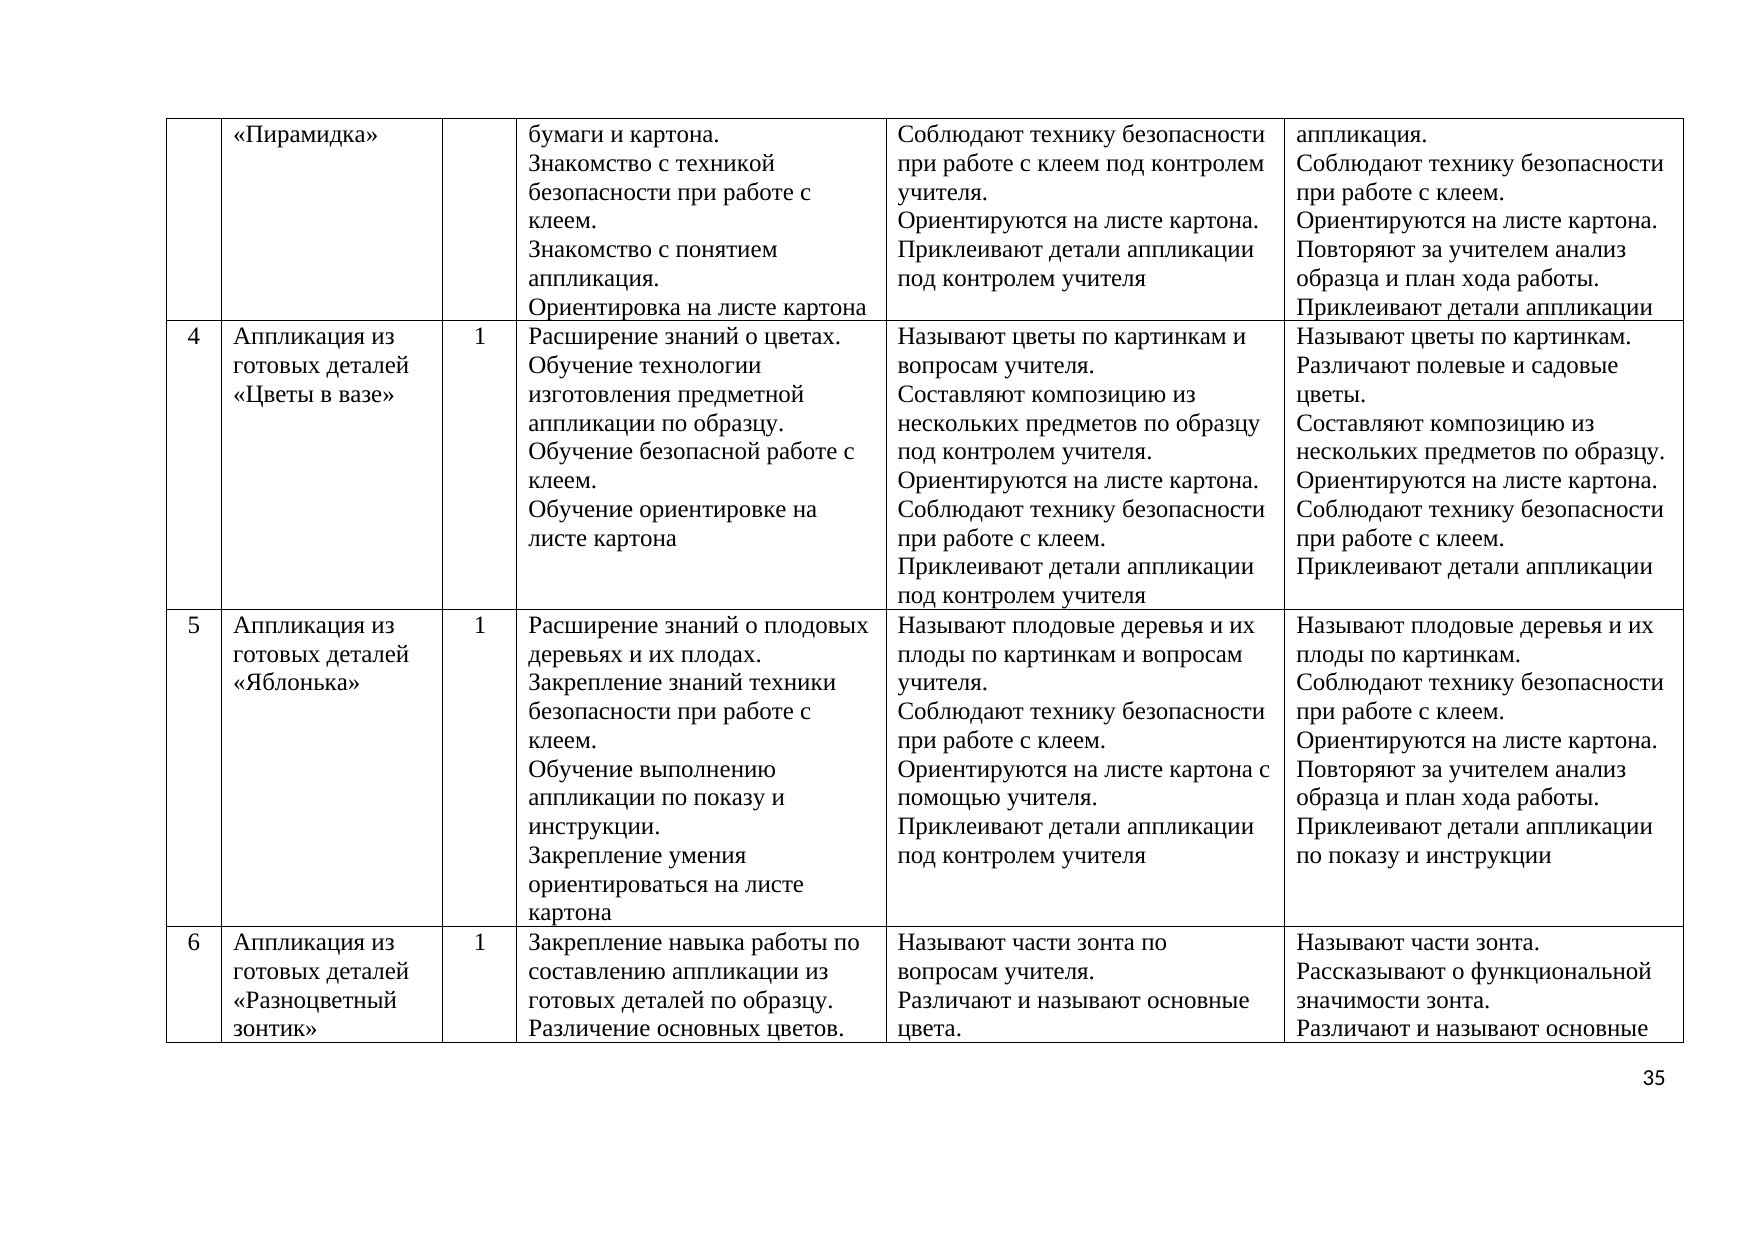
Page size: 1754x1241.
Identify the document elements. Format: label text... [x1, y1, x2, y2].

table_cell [222, 927, 442, 1042]
table_cell 1 [443, 321, 516, 609]
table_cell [1285, 119, 1683, 320]
table_cell 3 [167, 119, 221, 320]
table_cell Называют плодовые деревья и их плоды по картинкам. Соблюдают технику безопасности при работе с клеем. Ориентируются на листе картона. Повторяют за учителем анализ образца и план хода работы. Приклеивают детали аппликации по показу и инструкции [1285, 610, 1683, 926]
table_cell Называют цветы по картинкам. Различают полевые и садовые цветы. Составляют композицию из нескольких предметов по образцу. Ориентируются на листе картона. Соблюдают технику безопасности при работе с клеем. Приклеивают детали аппликации [1285, 321, 1683, 609]
table_cell 1 [443, 119, 516, 320]
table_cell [887, 927, 1284, 1042]
table_cell 1 [443, 610, 516, 926]
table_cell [517, 119, 886, 320]
table_cell Расширение знаний о плодовых деревьях и их плодах. Закрепление знаний техники безопасности при работе с клеем. Обучение выполнению аппликации по показу и инструкции. Закрепление умения ориентироваться на листе картона [517, 610, 886, 926]
table_cell Аппликация из готовых деталей «Цветы в вазе» [222, 321, 442, 609]
table_cell Расширение знаний о цветах. Обучение технологии изготовления предметной аппликации по образцу. Обучение безопасной работе с клеем. Обучение ориентировке на листе картона [517, 321, 886, 609]
table_cell 6 [167, 927, 221, 1042]
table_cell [887, 119, 1284, 320]
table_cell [517, 927, 886, 1042]
table_cell 1 [443, 927, 516, 1042]
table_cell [1285, 927, 1683, 1042]
table_cell 5 [167, 610, 221, 926]
table_cell Аппликация из готовых деталей «Яблонька» [222, 610, 442, 926]
table_cell Называют цветы по картинкам и вопросам учителя. Составляют композицию из нескольких предметов по образцу под контролем учителя. Ориентируются на листе картона. Соблюдают технику безопасности при работе с клеем. Приклеивают детали аппликации под контролем учителя [887, 321, 1284, 609]
table_cell Называют плодовые деревья и их плоды по картинкам и вопросам учителя. Соблюдают технику безопасности при работе с клеем. Ориентируются на листе картона с помощью учителя. Приклеивают детали аппликации под контролем учителя [887, 610, 1284, 926]
table_cell 4 [167, 321, 221, 609]
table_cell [222, 119, 442, 320]
